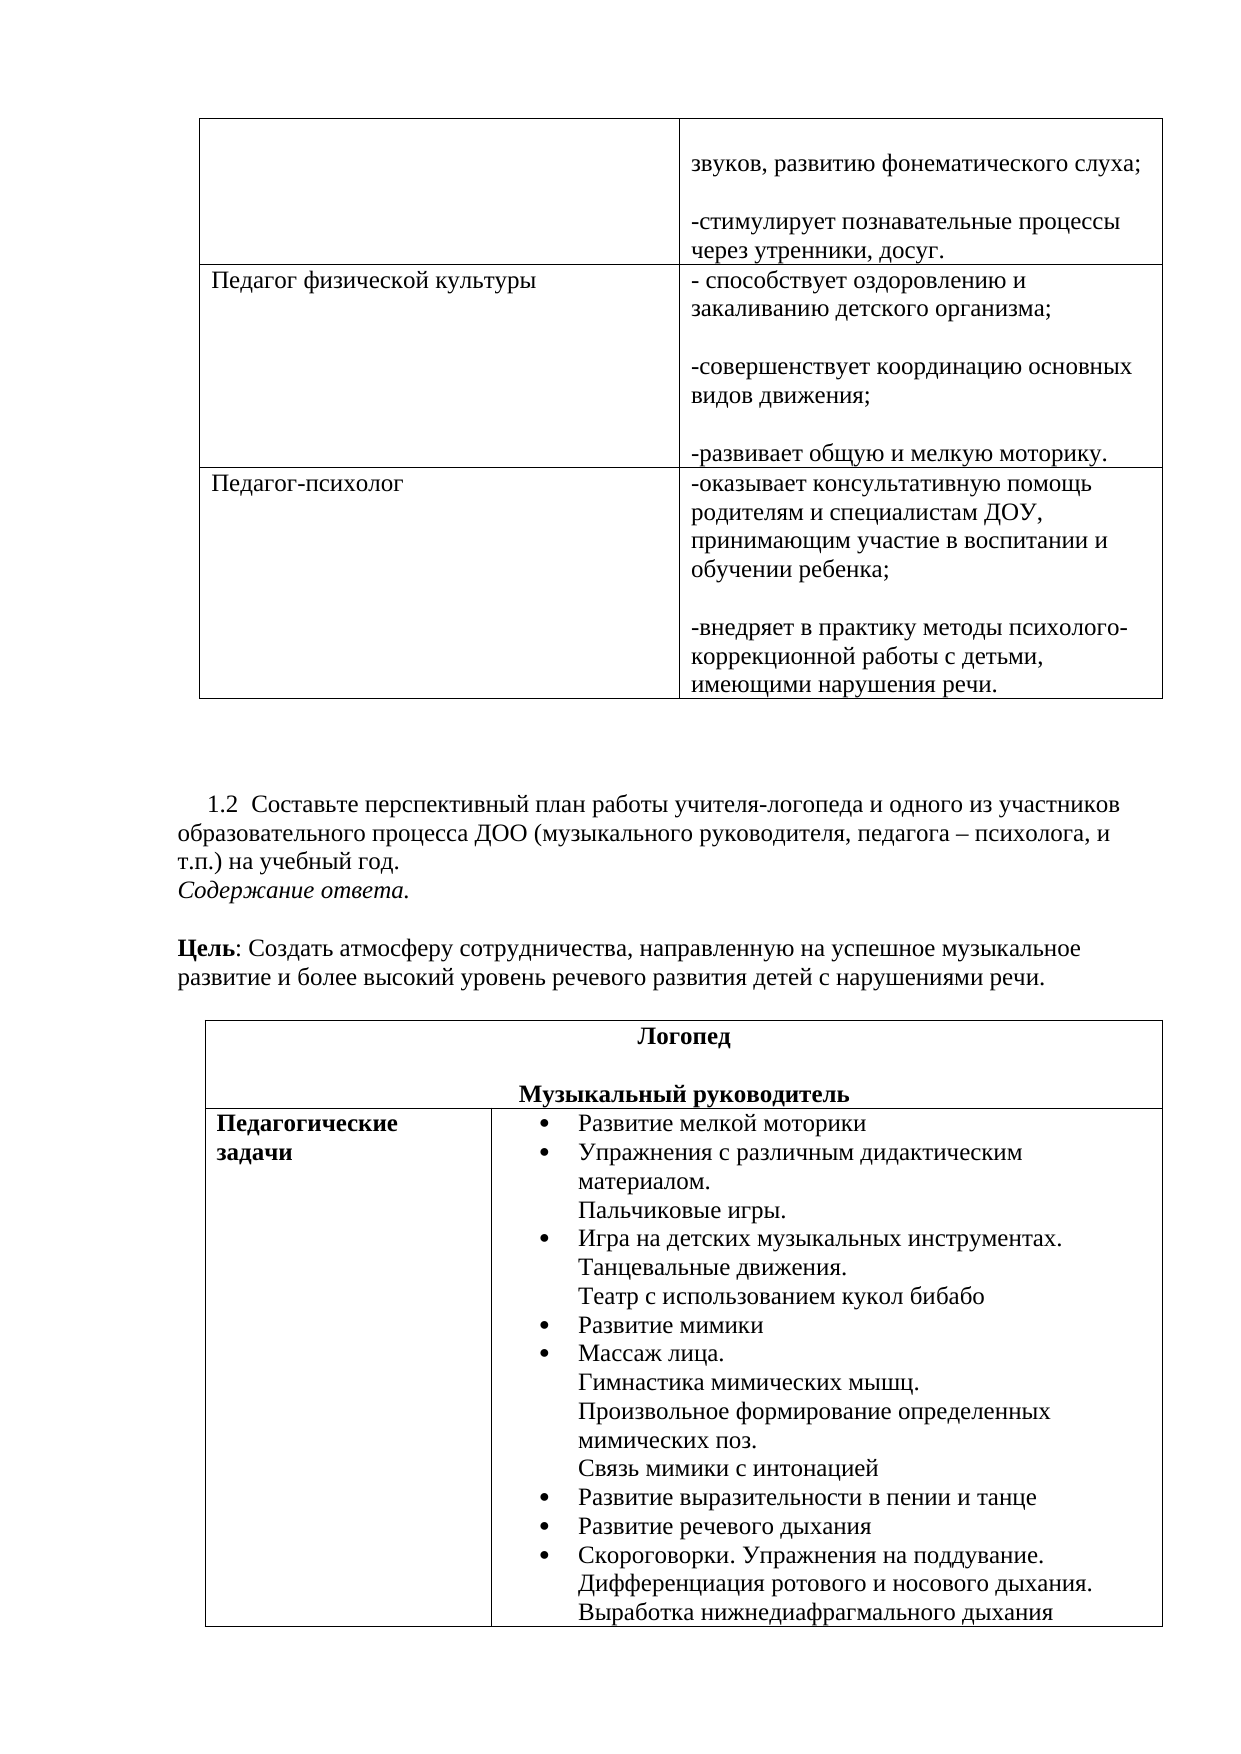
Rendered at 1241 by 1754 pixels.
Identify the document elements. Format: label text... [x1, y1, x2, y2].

table_cell Педагог физической культуры [200, 265, 679, 467]
list Составьте перспективный план работы учителя-логопеда и одного из участников образовательного процесса ДОО (музыкального руководителя, педагога – психолога, и т.п.) на учебный год. [177, 789, 1152, 875]
table_cell -оказывает консультативную помощь родителям и специалистам ДОУ, принимающим участие в воспитании и обучении ребенка; -внедряет в практику методы психолого-коррекционной работы с детьми, имеющими нарушения речи. [680, 468, 1162, 698]
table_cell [206, 1109, 491, 1626]
table_cell - способствует оздоровлению и закаливанию детского организма; -совершенствует координацию основных видов движения; -развивает общую и мелкую моторику. [680, 265, 1162, 467]
list Содержание ответа. [177, 875, 1152, 904]
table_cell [680, 119, 1162, 264]
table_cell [200, 119, 679, 264]
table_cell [492, 1109, 1162, 1626]
table_cell Педагог-психолог [200, 468, 679, 698]
table_header Логопед Музыкальный руководитель [206, 1021, 1162, 1107]
text Цель: Создать атмосферу сотрудничества, направленную на успешное музыкальное развитие и более высокий уровень речевого развития детей с нарушениями речи. [177, 933, 1152, 991]
